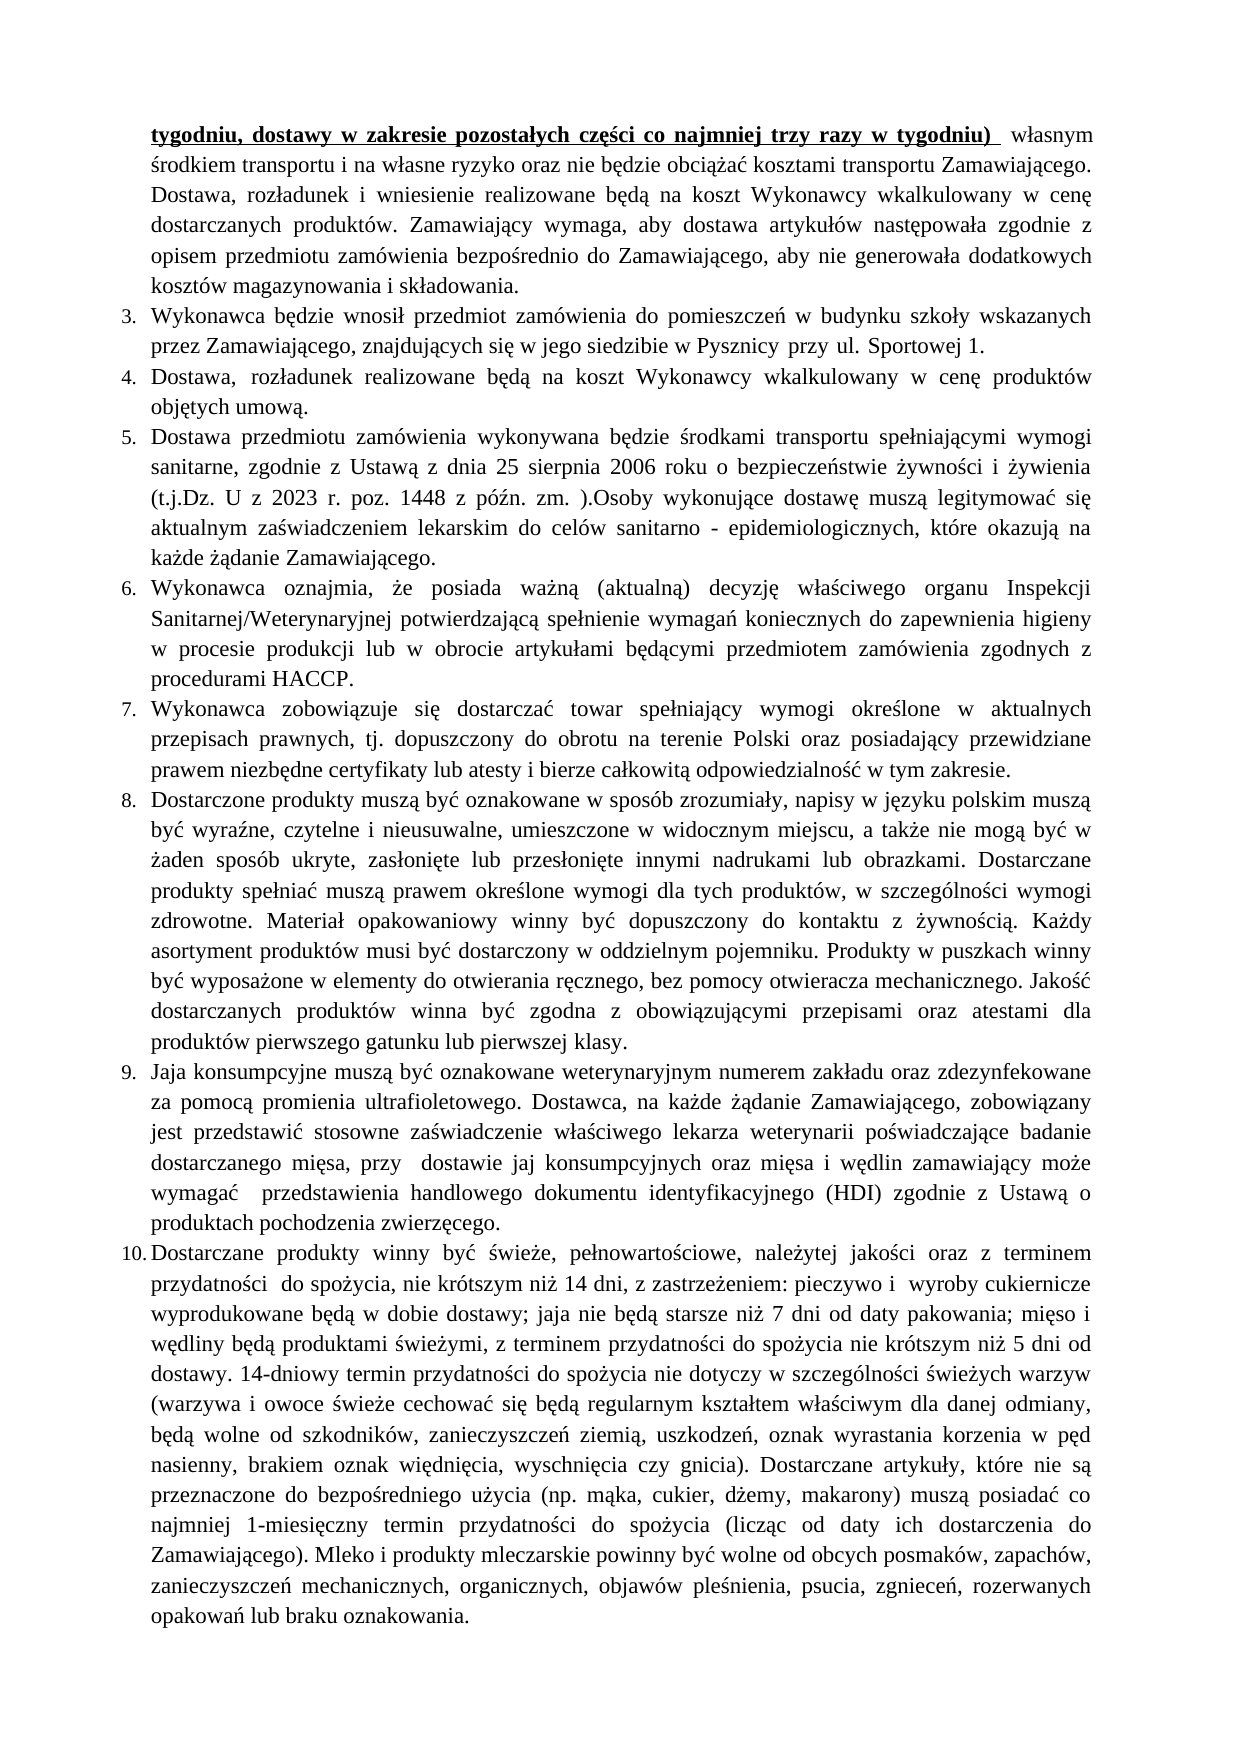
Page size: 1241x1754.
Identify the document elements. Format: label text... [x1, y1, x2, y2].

list Dostawa, rozładunek realizowane będą na koszt Wykonawcy wkalkulowany w cenę produktów objętych umową. [121, 363, 1093, 419]
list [121, 121, 1093, 298]
list Dostawa przedmiotu zamówienia wykonywana będzie środkami transportu spełniającymi wymogi sanitarne, zgodnie z Ustawą z dnia 25 sierpnia 2006 roku o bezpieczeństwie żywności i żywienia (t.j.Dz. U z 2023 r. poz. 1448 z późn. zm. ).Osoby wykonujące dostawę muszą legitymować się aktualnym zaświadczeniem lekarskim do celów sanitarno - epidemiologicznych, które okazują na każde żądanie Zamawiającego. [121, 423, 1093, 570]
list Dostarczone produkty muszą być oznakowane w sposób zrozumiały, napisy w języku polskim muszą być wyraźne, czytelne i nieusuwalne, umieszczone w widocznym miejscu, a także nie mogą być w żaden sposób ukryte, zasłonięte lub przesłonięte innymi nadrukami lub obrazkami. Dostarczane produkty spełniać muszą prawem określone wymogi dla tych produktów, w szczególności wymogi zdrowotne. Materiał opakowaniowy winny być dopuszczony do kontaktu z żywnością. Każdy asortyment produktów musi być dostarczony w oddzielnym pojemniku. Produkty w puszkach winny być wyposażone w elementy do otwierania ręcznego, bez pomocy otwieracza mechanicznego. Jakość dostarczanych produktów winna być zgodna z obowiązującymi przepisami oraz atestami dla produktów pierwszego gatunku lub pierwszej klasy. [121, 786, 1093, 1054]
list Wykonawca będzie wnosił przedmiot zamówienia do pomieszczeń w budynku szkoły wskazanych przez Zamawiającego, znajdujących się w jego siedzibie w Pysznicy przy ul. Sportowej 1. [121, 302, 1093, 359]
list Wykonawca oznajmia, że posiada ważną (aktualną) decyzję właściwego organu Inspekcji Sanitarnej/Weterynaryjnej potwierdzającą spełnienie wymagań koniecznych do zapewnienia higieny w procesie produkcji lub w obrocie artykułami będącymi przedmiotem zamówienia zgodnych z procedurami HACCP. [121, 574, 1093, 691]
list Dostarczane produkty winny być świeże, pełnowartościowe, należytej jakości oraz z terminem przydatności do spożycia, nie krótszym niż 14 dni, z zastrzeżeniem: pieczywo i wyroby cukiernicze wyprodukowane będą w dobie dostawy; jaja nie będą starsze niż 7 dni od daty pakowania; mięso i wędliny będą produktami świeżymi, z terminem przydatności do spożycia nie krótszym niż 5 dni od dostawy. 14-dniowy termin przydatności do spożycia nie dotyczy w szczególności świeżych warzyw (warzywa i owoce świeże cechować się będą regularnym kształtem właściwym dla danej odmiany, będą wolne od szkodników, zanieczyszczeń ziemią, uszkodzeń, oznak wyrastania korzenia w pęd nasienny, brakiem oznak więdnięcia, wyschnięcia czy gnicia). Dostarczane artykuły, które nie są przeznaczone do bezpośredniego użycia (np. mąka, cukier, dżemy, makarony) muszą posiadać co najmniej 1-miesięczny termin przydatności do spożycia (licząc od daty ich dostarczenia do Zamawiającego). Mleko i produkty mleczarskie powinny być wolne od obcych posmaków, zapachów, zanieczyszczeń mechanicznych, organicznych, objawów pleśnienia, psucia, zgnieceń, rozerwanych opakowań lub braku oznakowania. [121, 1239, 1093, 1628]
list Jaja konsumpcyjne muszą być oznakowane weterynaryjnym numerem zakładu oraz zdezynfekowane za pomocą promienia ultrafioletowego. Dostawca, na każde żądanie Zamawiającego, zobowiązany jest przedstawić stosowne zaświadczenie właściwego lekarza weterynarii poświadczające badanie dostarczanego mięsa, przy dostawie jaj konsumpcyjnych oraz mięsa i wędlin zamawiający może wymagać przedstawienia handlowego dokumentu identyfikacyjnego (HDI) zgodnie z Ustawą o produktach pochodzenia zwierzęcego. [121, 1058, 1093, 1235]
list Wykonawca zobowiązuje się dostarczać towar spełniający wymogi określone w aktualnych przepisach prawnych, tj. dopuszczony do obrotu na terenie Polski oraz posiadający przewidziane prawem niezbędne certyfikaty lub atesty i bierze całkowitą odpowiedzialność w tym zakresie. [121, 695, 1093, 782]
